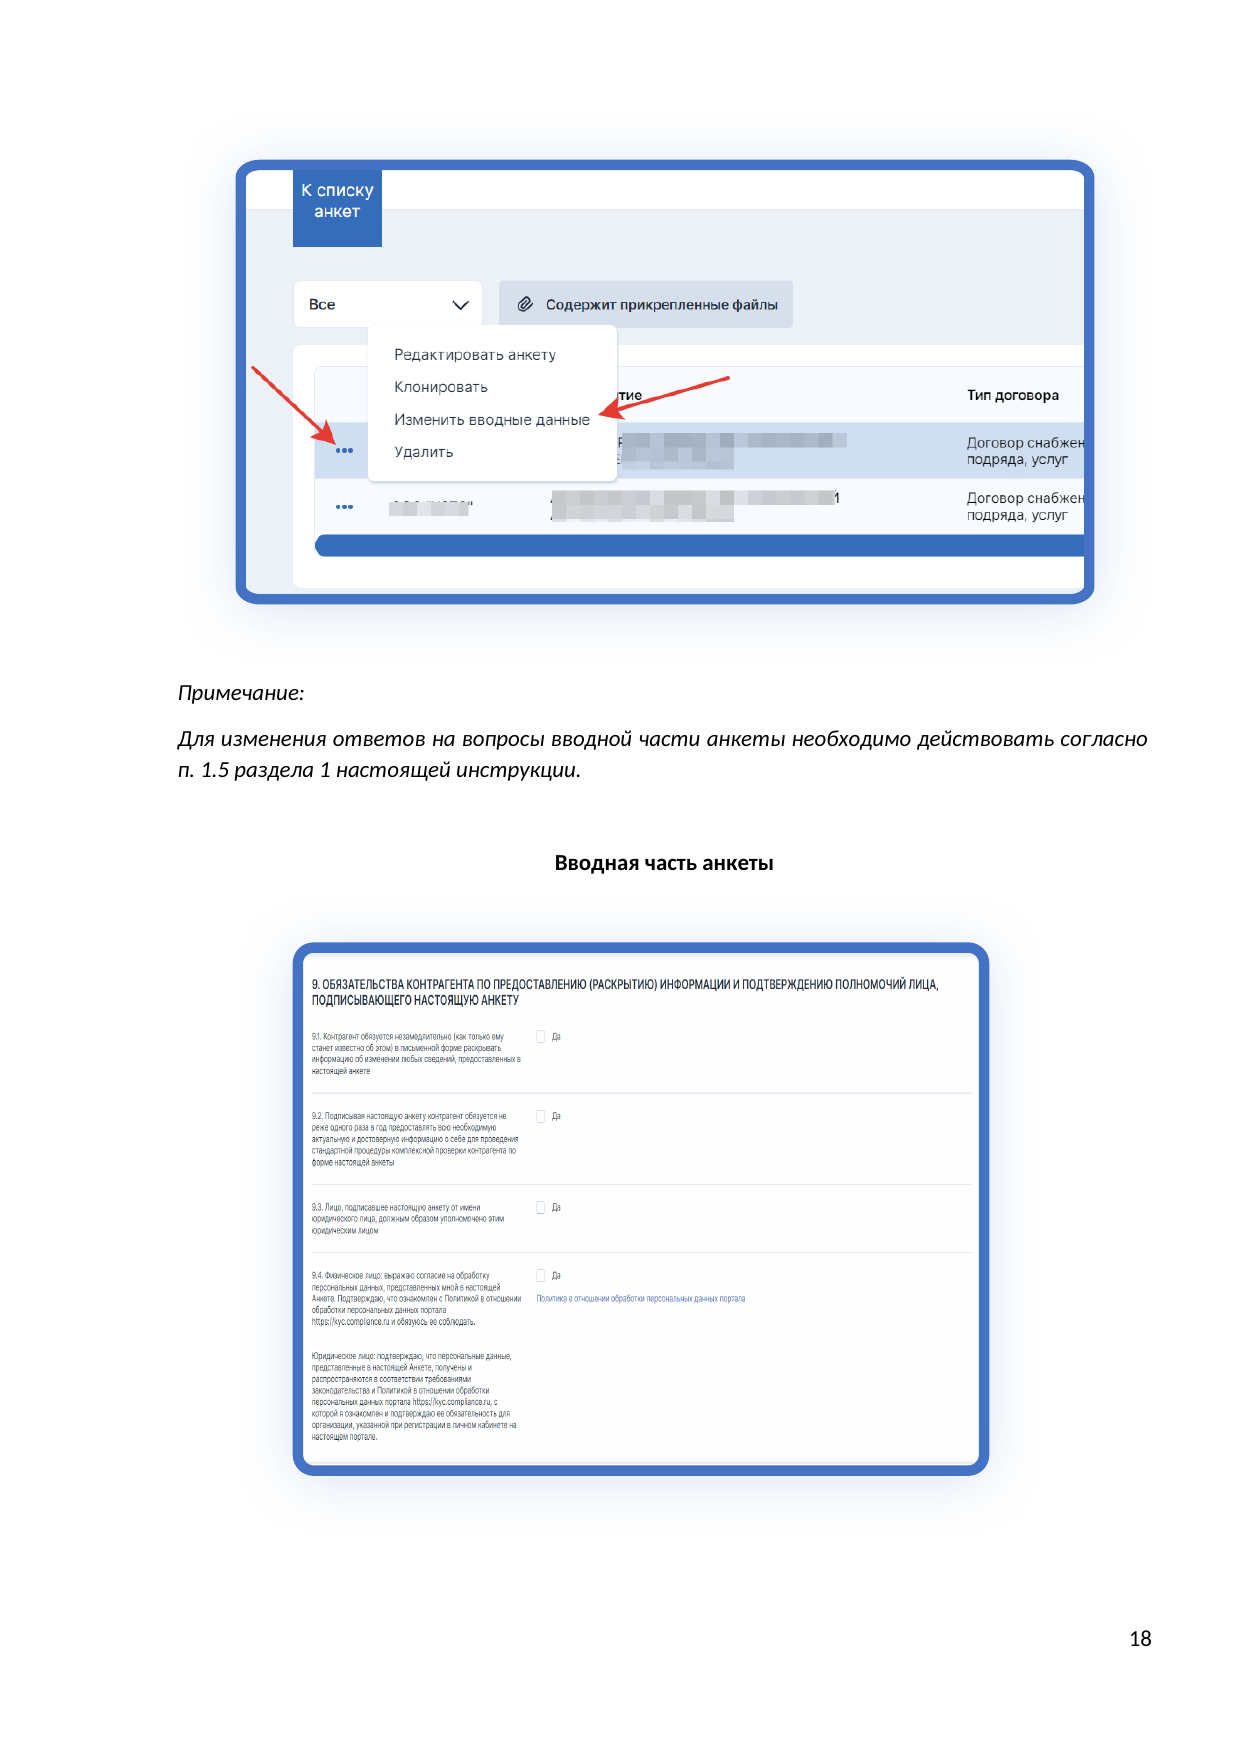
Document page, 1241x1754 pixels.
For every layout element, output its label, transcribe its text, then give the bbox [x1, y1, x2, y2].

text Вводная часть анкеты [177, 848, 1152, 877]
picture [246, 171, 1084, 594]
text Для изменения ответов на вопросы вводной части анкеты необходимо действовать согласно п. 1.5 раздела 1 настоящей инструкции. [177, 724, 1152, 783]
text Примечание: [177, 678, 1152, 706]
